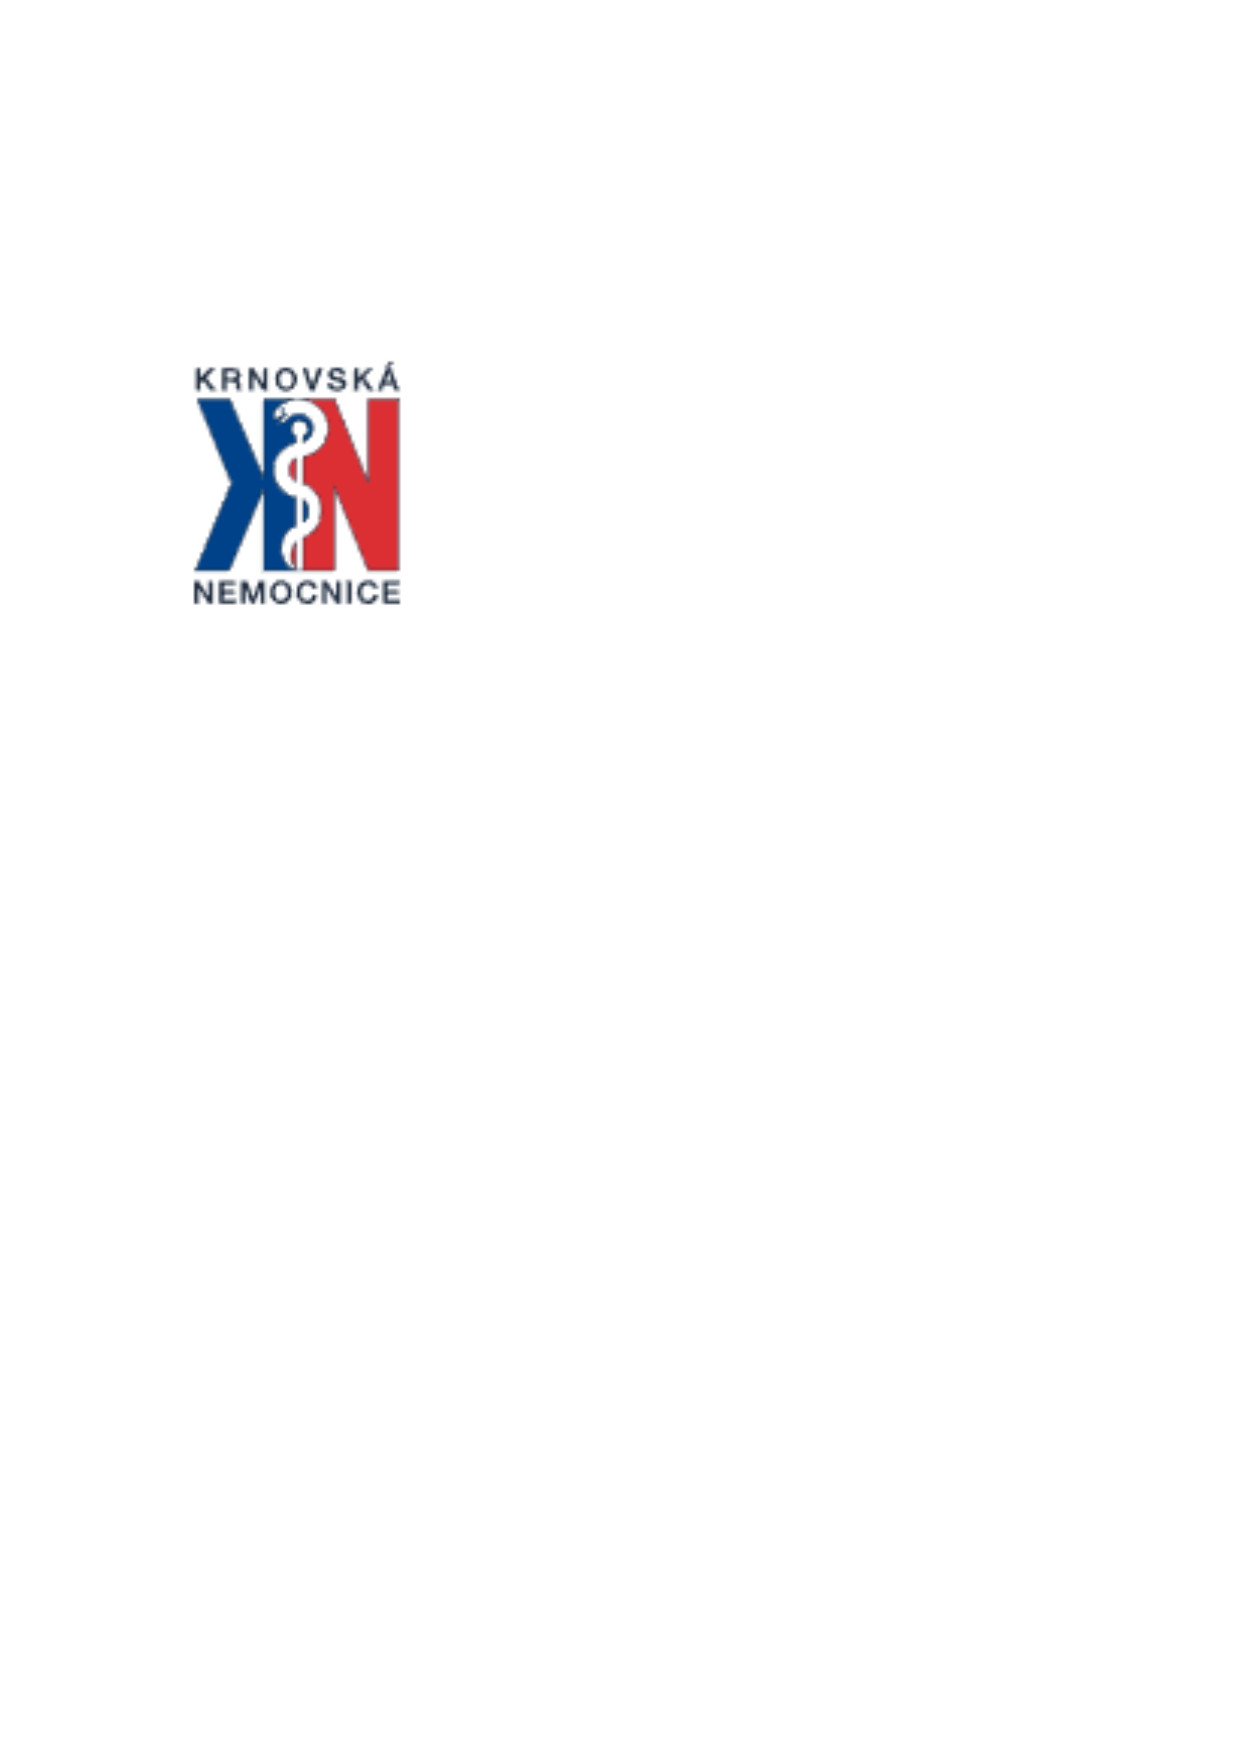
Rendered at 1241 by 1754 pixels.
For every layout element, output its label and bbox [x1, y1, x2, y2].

picture [147, 335, 456, 663]
